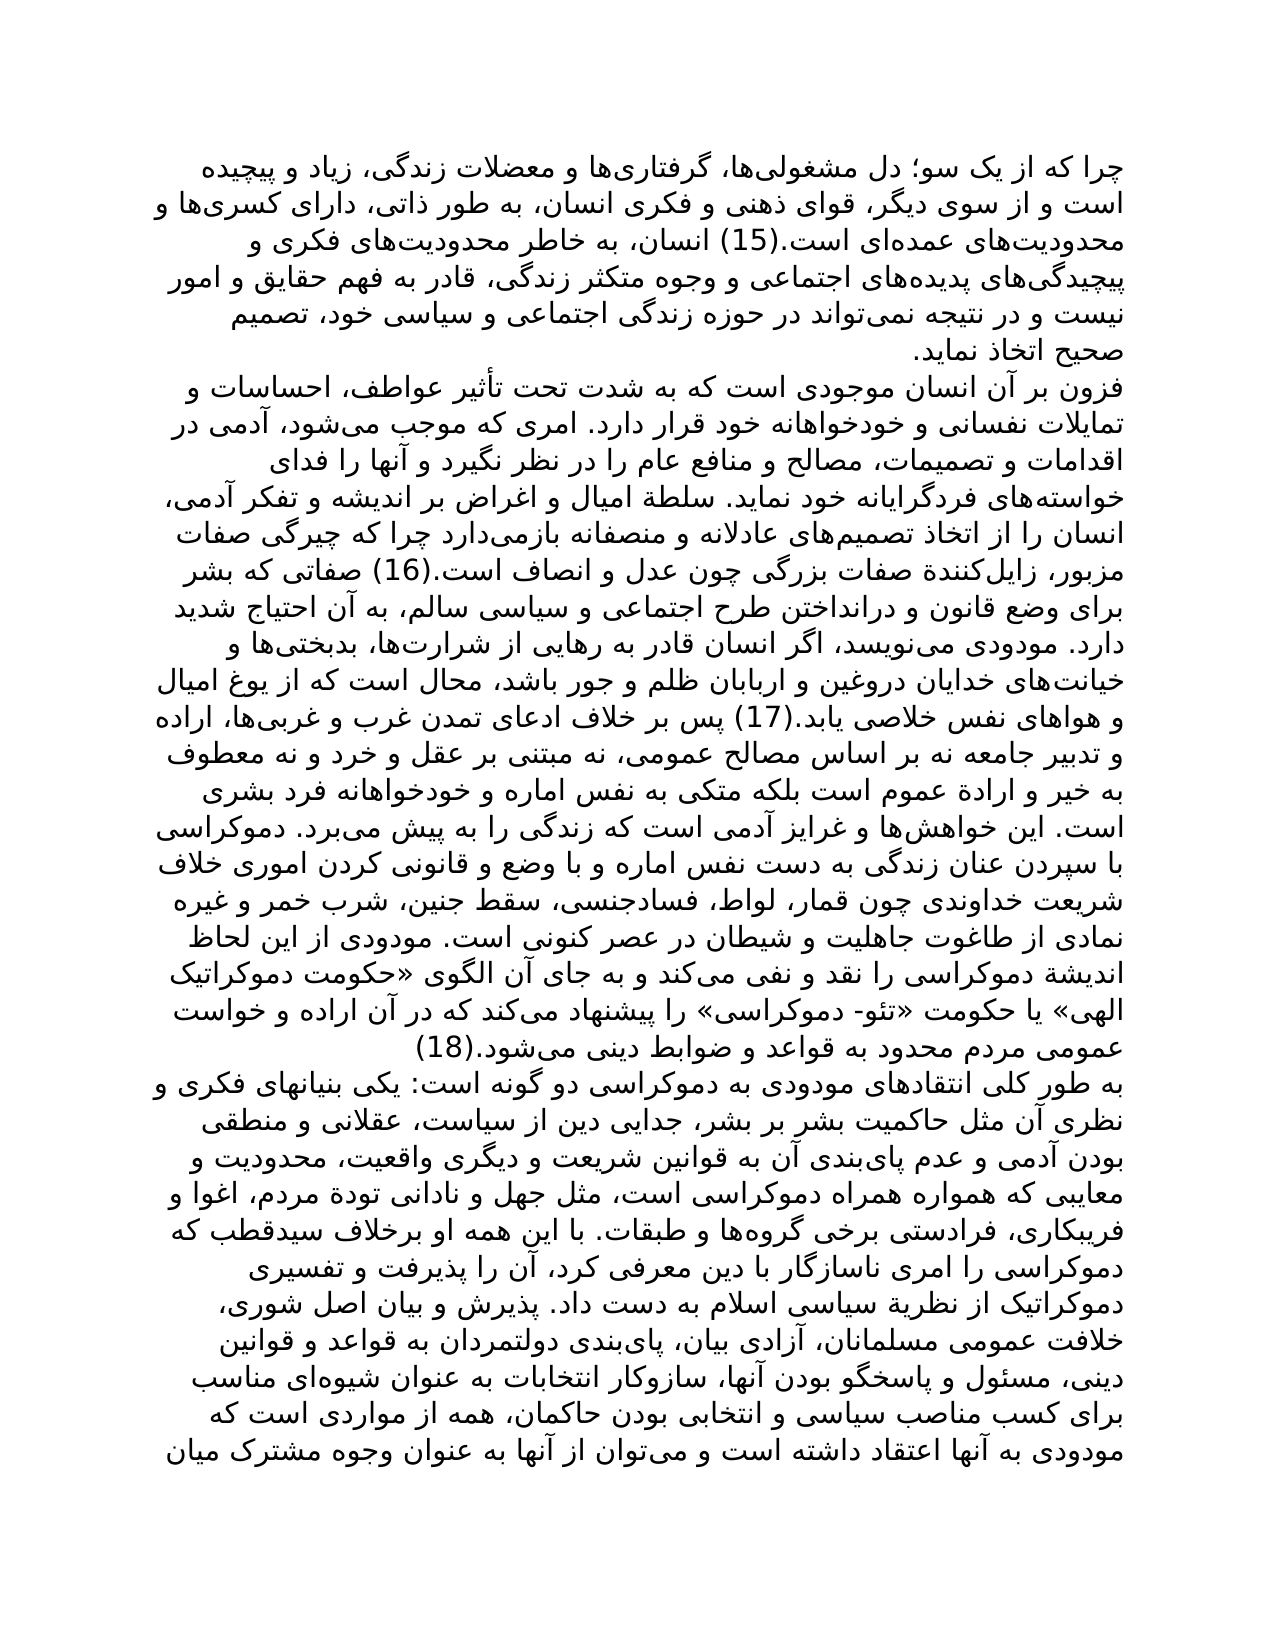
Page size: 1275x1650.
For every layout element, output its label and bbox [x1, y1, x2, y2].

text [150, 150, 1125, 1467]
